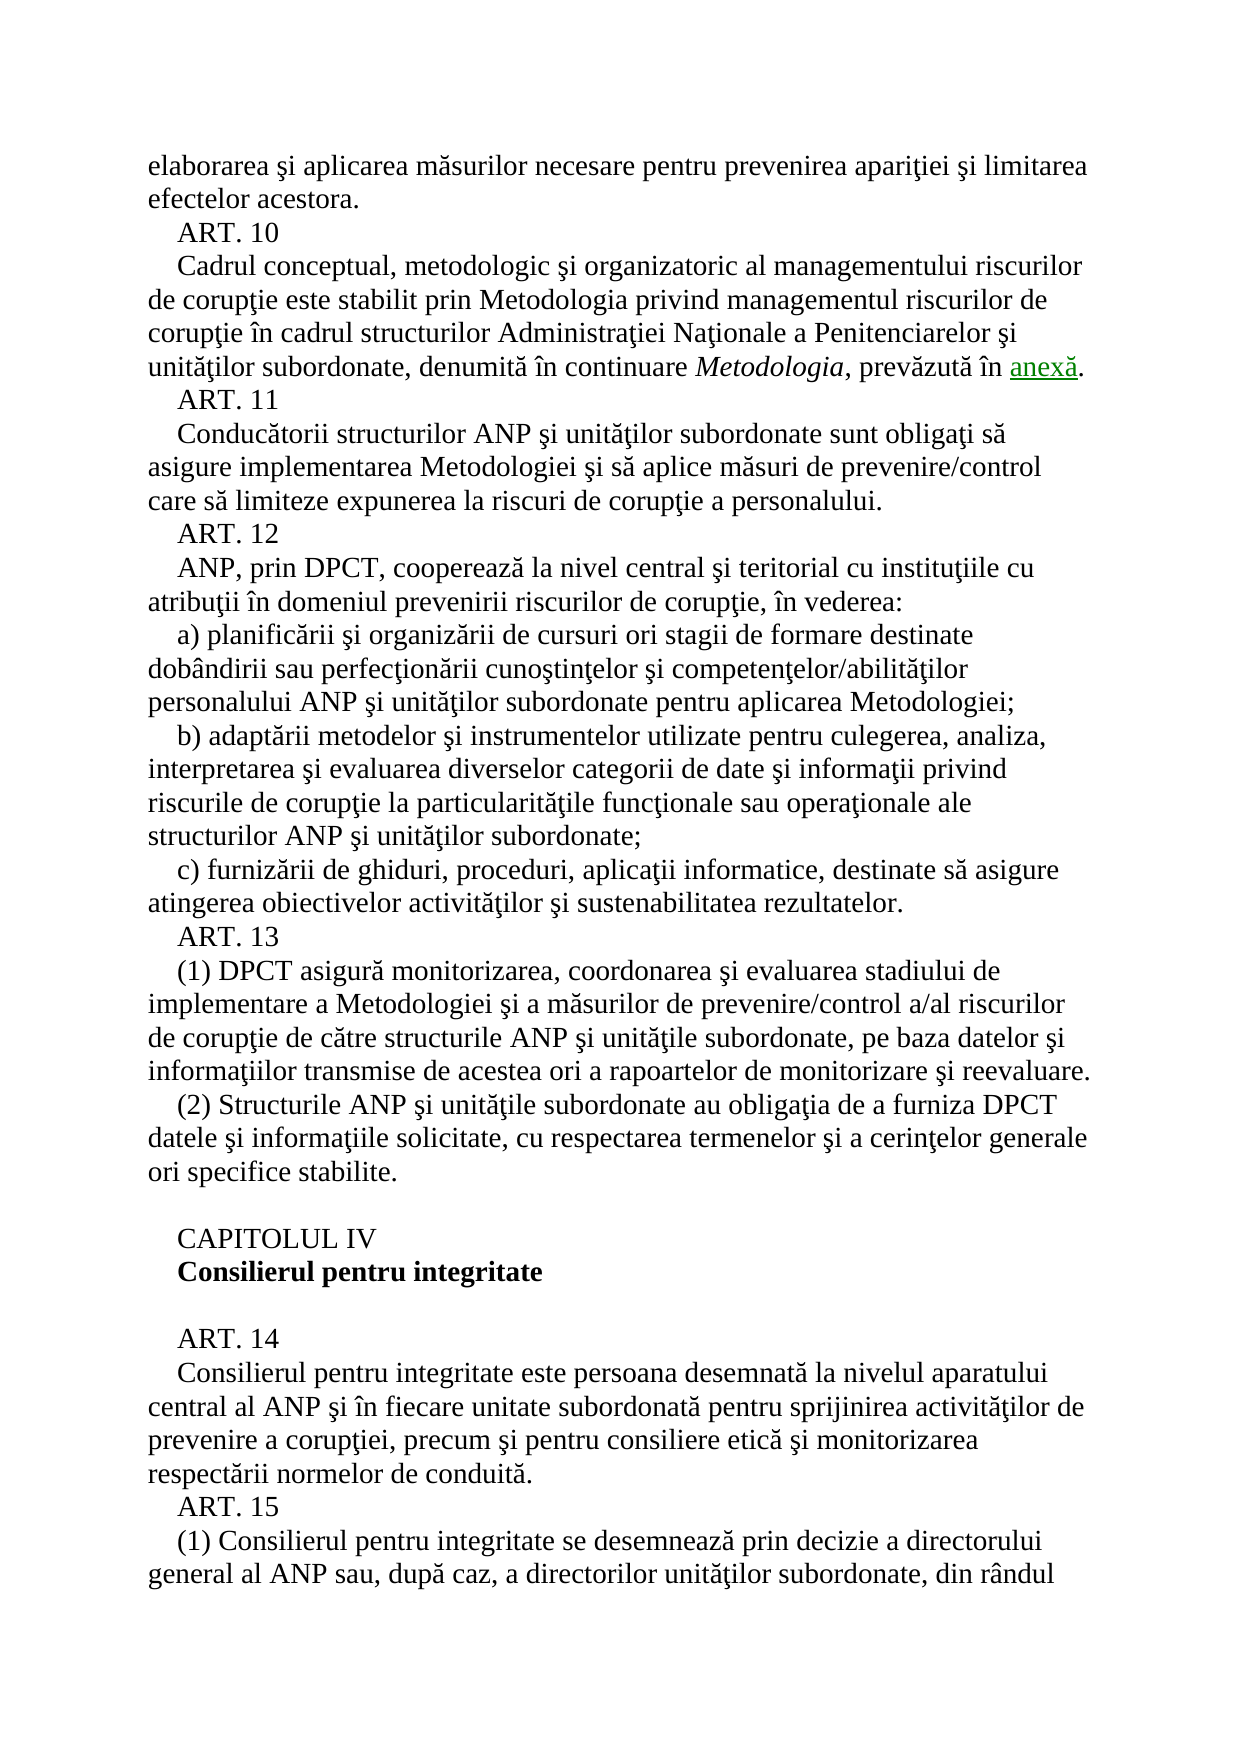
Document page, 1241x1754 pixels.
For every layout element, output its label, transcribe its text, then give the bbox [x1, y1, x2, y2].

text ART. 11 [148, 382, 1093, 416]
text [148, 148, 1093, 215]
text Consilierul pentru integritate [148, 1254, 1093, 1288]
text ART. 10 [148, 215, 1093, 248]
text CAPITOLUL IV [148, 1221, 1093, 1254]
text ART. 15 [148, 1489, 1093, 1523]
text Consilierul pentru integritate este persoana desemnată la nivelul aparatului central al ANP şi în fiecare unitate subordonată pentru sprijinirea activităţilor de prevenire a corupţiei, precum şi pentru consiliere etică şi monitorizarea respectării normelor de conduită. [148, 1355, 1093, 1489]
text a) planificării şi organizării de cursuri ori stagii de formare destinate dobândirii sau perfecţionării cunoştinţelor şi competenţelor/abilităţilor personalului ANP şi unităţilor subordonate pentru aplicarea Metodologiei; [148, 617, 1093, 718]
text ANP, prin DPCT, cooperează la nivel central şi teritorial cu instituţiile cu atribuţii în domeniul prevenirii riscurilor de corupţie, în vederea: [148, 550, 1093, 617]
text c) furnizării de ghiduri, proceduri, aplicaţii informatice, destinate să asigure atingerea obiectivelor activităţilor şi sustenabilitatea rezultatelor. [148, 852, 1093, 919]
text (2) Structurile ANP şi unităţile subordonate au obligaţia de a furniza DPCT datele şi informaţiile solicitate, cu respectarea termenelor şi a cerinţelor generale ori specifice stabilite. [148, 1087, 1093, 1187]
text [148, 1523, 1093, 1590]
text Conducătorii structurilor ANP şi unităţilor subordonate sunt obligaţi să asigure implementarea Metodologiei şi să aplice măsuri de prevenire/control care să limiteze expunerea la riscuri de corupţie a personalului. [148, 416, 1093, 517]
text ART. 12 [148, 517, 1093, 550]
text Cadrul conceptual, metodologic şi organizatoric al managementului riscurilor de corupţie este stabilit prin Metodologia privind managementul riscurilor de corupţie în cadrul structurilor Administraţiei Naţionale a Penitenciarelor şi unităţilor subordonate, denumită în continuare Metodologia, prevăzută în anexă. [148, 248, 1093, 382]
text (1) DPCT asigură monitorizarea, coordonarea şi evaluarea stadiului de implementare a Metodologiei şi a măsurilor de prevenire/control a/al riscurilor de corupţie de către structurile ANP şi unităţile subordonate, pe baza datelor şi informaţiilor transmise de acestea ori a rapoartelor de monitorizare şi reevaluare. [148, 953, 1093, 1087]
text ART. 13 [148, 919, 1093, 953]
text b) adaptării metodelor şi instrumentelor utilizate pentru culegerea, analiza, interpretarea şi evaluarea diverselor categorii de date şi informaţii privind riscurile de corupţie la particularităţile funcţionale sau operaţionale ale structurilor ANP şi unităţilor subordonate; [148, 718, 1093, 852]
text ART. 14 [148, 1322, 1093, 1355]
